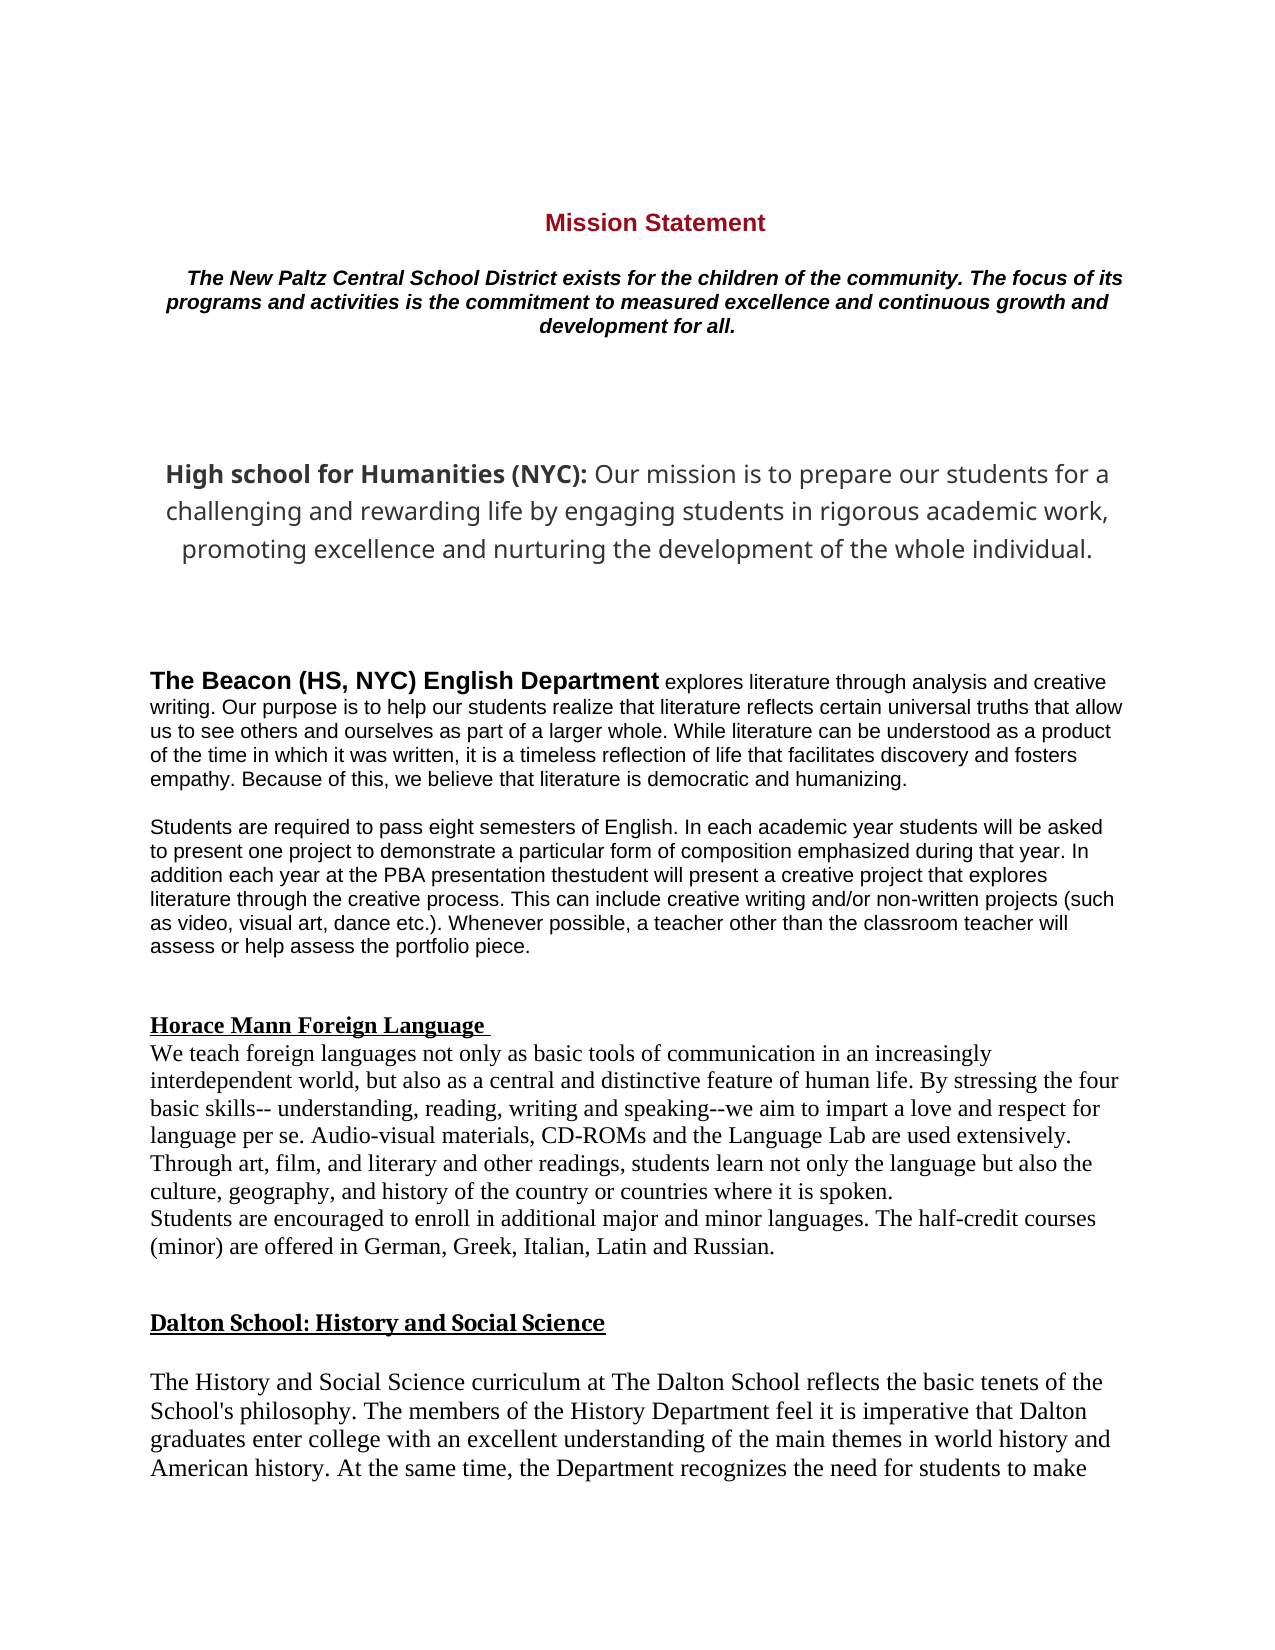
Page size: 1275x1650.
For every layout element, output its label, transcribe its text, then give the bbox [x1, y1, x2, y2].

text Mission Statement [150, 208, 1125, 237]
text The New Paltz Central School District exists for the children of the community. The focus of its programs and activities is the commitment to measured excellence and continuous growth and development for all. [150, 266, 1125, 338]
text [150, 1367, 1125, 1482]
text We teach foreign languages not only as basic tools of communication in an increasingly interdependent world, but also as a central and distinctive feature of human life. By stressing the four basic skills-- understanding, reading, writing and speaking--we aim to impart a love and respect for language per se. Audio-visual materials, CD-ROMs and the Language Lab are used extensively. Through art, film, and literary and other readings, students learn not only the language but also the culture, geography, and history of the country or countries where it is spoken. [150, 1039, 1125, 1204]
subtitle Dalton School: History and Social Science [150, 1309, 1125, 1338]
text The Beacon (HS, NYC) English Department explores literature through analysis and creative writing. Our purpose is to help our students realize that literature reflects certain universal truths that allow us to see others and ourselves as part of a larger whole. While literature can be understood as a product of the time in which it was written, it is a timeless reflection of life that facilitates discovery and fosters empathy. Because of this, we believe that literature is democratic and humanizing. Students are required to pass eight semesters of English. In each academic year students will be asked to present one project to demonstrate a particular form of composition emphasized during that year. In addition each year at the PBA presentation thestudent will present a creative project that explores literature through the creative process. This can include creative writing and/or non-written projects (such as video, visual art, dance etc.). Whenever possible, a teacher other than the classroom teacher will assess or help assess the portfolio piece. [150, 666, 1125, 958]
text Horace Mann Foreign Language [150, 1011, 1125, 1039]
text Students are encouraged to enroll in additional major and minor languages. The half-credit courses (minor) are offered in German, Greek, Italian, Latin and Russian. [150, 1204, 1125, 1259]
text High school for Humanities (NYC): Our mission is to prepare our students for a challenging and rewarding life by engaging students in rigorous academic work, promoting excellence and nurturing the development of the whole individual. [150, 453, 1125, 566]
